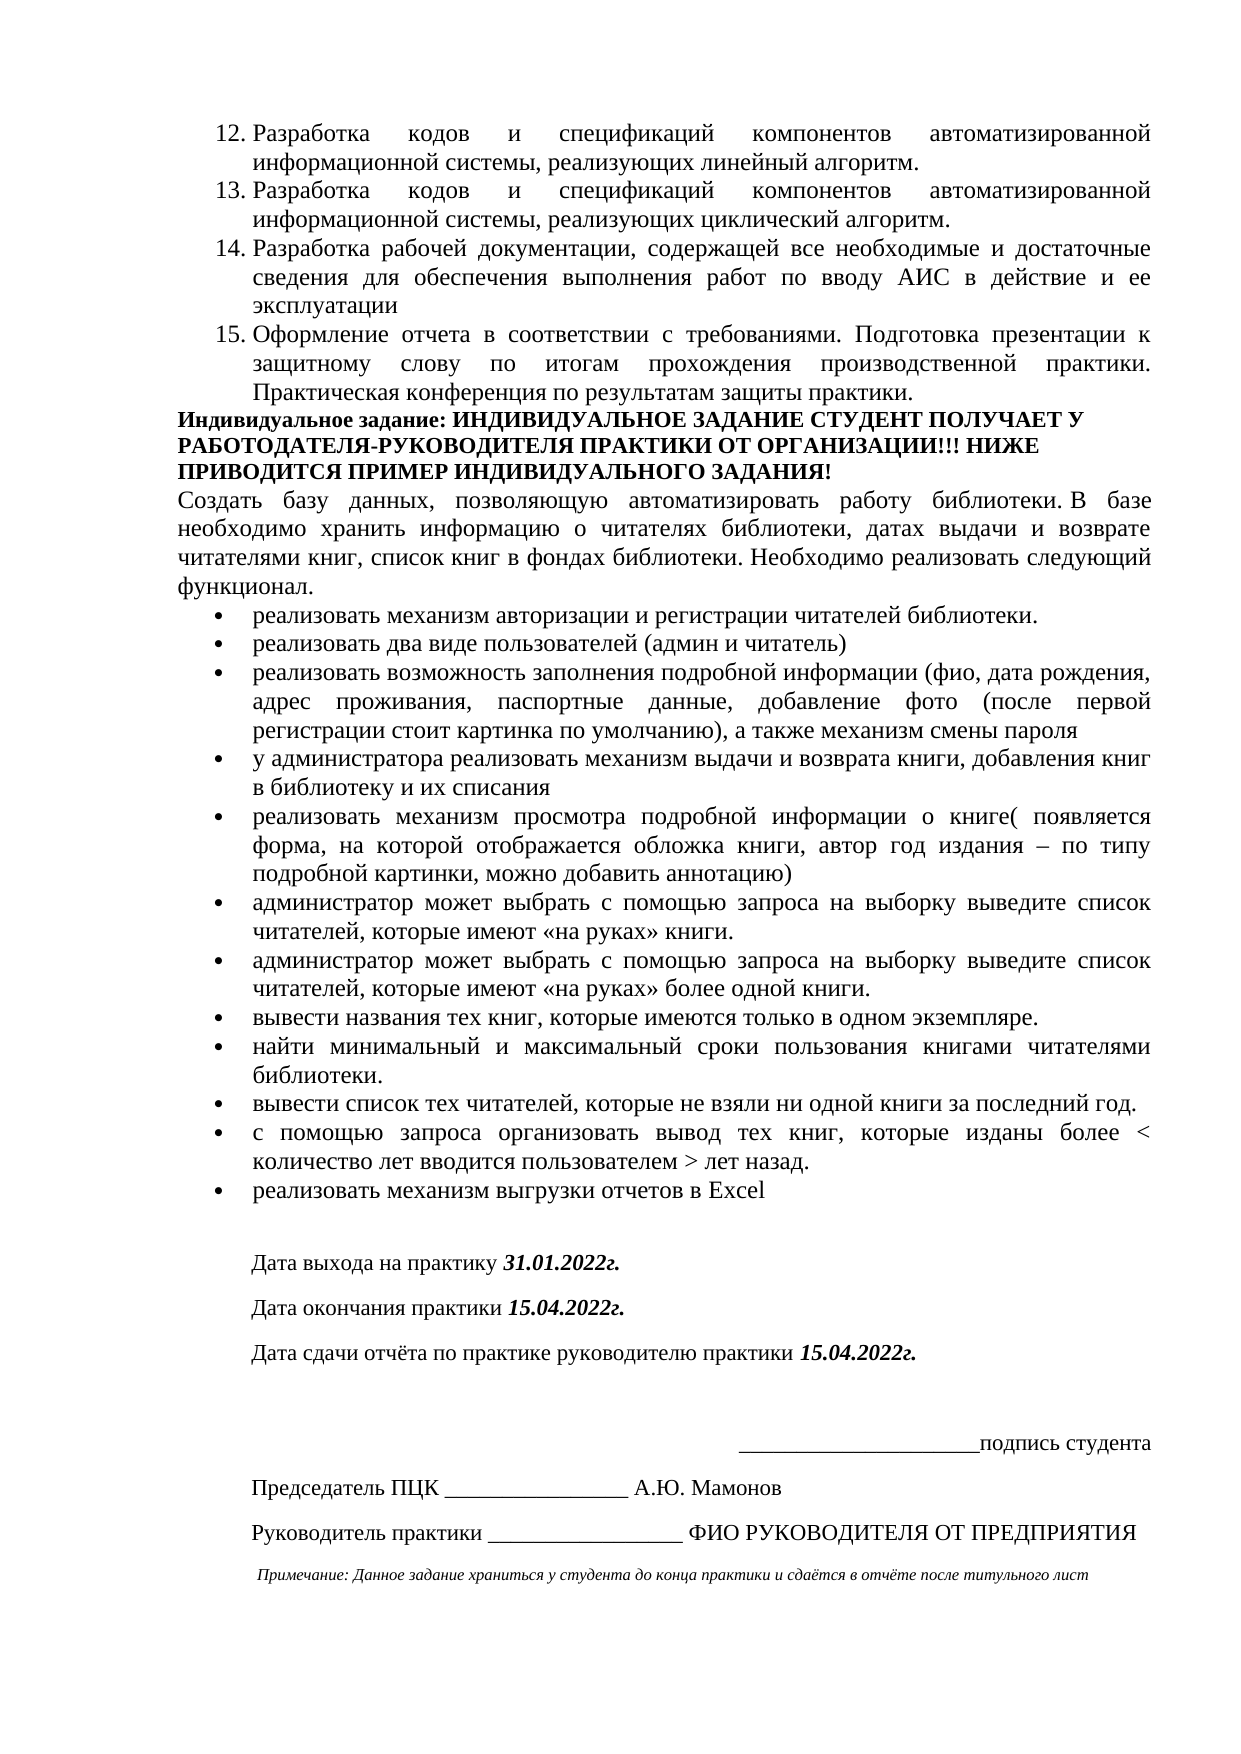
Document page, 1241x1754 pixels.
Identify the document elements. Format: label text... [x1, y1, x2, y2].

list с помощью запроса организовать вывод тех книг, которые изданы более < количество лет вводится пользователем > лет назад. [215, 1117, 1152, 1175]
text Примечание: Данное задание храниться у студента до конца практики и сдаётся в отчёте после титульного лист [177, 1564, 1152, 1583]
list вывести названия тех книг, которые имеются только в одном экземпляре. [215, 1002, 1152, 1031]
text Дата окончания практики 15.04.2022г. [177, 1294, 1152, 1320]
list Оформление отчета в соответствии с требованиями. Подготовка презентации к защитному слову по итогам прохождения производственной практики. Практическая конференция по результатам защиты практики. [215, 319, 1152, 406]
text Дата сдачи отчёта по практике руководителю практики 15.04.2022г. [177, 1339, 1152, 1365]
text Создать базу данных, позволяющую автоматизировать работу библиотеки. В базе необходимо хранить информацию о читателях библиотеки, датах выдачи и возврате читателями книг, список книг в фондах библиотеки. Необходимо реализовать следующий функционал. [177, 485, 1152, 600]
list реализовать механизм авторизации и регистрации читателей библиотеки. [215, 600, 1152, 628]
text Индивидуальное задание: ИНДИВИДУАЛЬНОЕ ЗАДАНИЕ СТУДЕНТ ПОЛУЧАЕТ У РАБОТОДАТЕЛЯ-РУКОВОДИТЕЛЯ ПРАКТИКИ ОТ ОРГАНИЗАЦИИ!!! НИЖЕ ПРИВОДИТСЯ ПРИМЕР ИНДИВИДУАЛЬНОГО ЗАДАНИЯ! [177, 406, 1152, 485]
list реализовать два виде пользователей (админ и читатель) [215, 628, 1152, 657]
list реализовать механизм просмотра подробной информации о книге( появляется форма, на которой отображается обложка книги, автор год издания – по типу подробной картинки, можно добавить аннотацию) [215, 801, 1152, 887]
text Председатель ПЦК ________________ А.Ю. Мамонов [177, 1474, 1152, 1500]
list вывести список тех читателей, которые не взяли ни одной книги за последний год. [215, 1088, 1152, 1117]
text Дата выхода на практику 31.01.2022г. [177, 1248, 1152, 1275]
list Разработка кодов и спецификаций компонентов автоматизированной информационной системы, реализующих линейный алгоритм. [215, 118, 1152, 176]
list Разработка рабочей документации, содержащей все необходимые и достаточные сведения для обеспечения выполнения работ по вводу АИС в действие и ее эксплуатации [215, 233, 1152, 319]
list администратор может выбрать с помощью запроса на выборку выведите список читателей, которые имеют «на руках» более одной книги. [215, 945, 1152, 1002]
list найти минимальный и максимальный сроки пользования книгами читателями библиотеки. [215, 1031, 1152, 1088]
list Разработка кодов и спецификаций компонентов автоматизированной информационной системы, реализующих циклический алгоритм. [215, 176, 1152, 233]
text _____________________подпись студента [177, 1429, 1152, 1455]
text Руководитель практики _________________ ФИО РУКОВОДИТЕЛЯ ОТ ПРЕДПРИЯТИЯ [177, 1519, 1152, 1546]
list у администратора реализовать механизм выдачи и возврата книги, добавления книг в библиотеку и их списания [215, 743, 1152, 801]
list реализовать механизм выгрузки отчетов в Excel [215, 1175, 1152, 1203]
list реализовать возможность заполнения подробной информации (фио, дата рождения, адрес проживания, паспортные данные, добавление фото (после первой регистрации стоит картинка по умолчанию), а также механизм смены пароля [215, 657, 1152, 743]
list администратор может выбрать с помощью запроса на выборку выведите список читателей, которые имеют «на руках» книги. [215, 887, 1152, 945]
